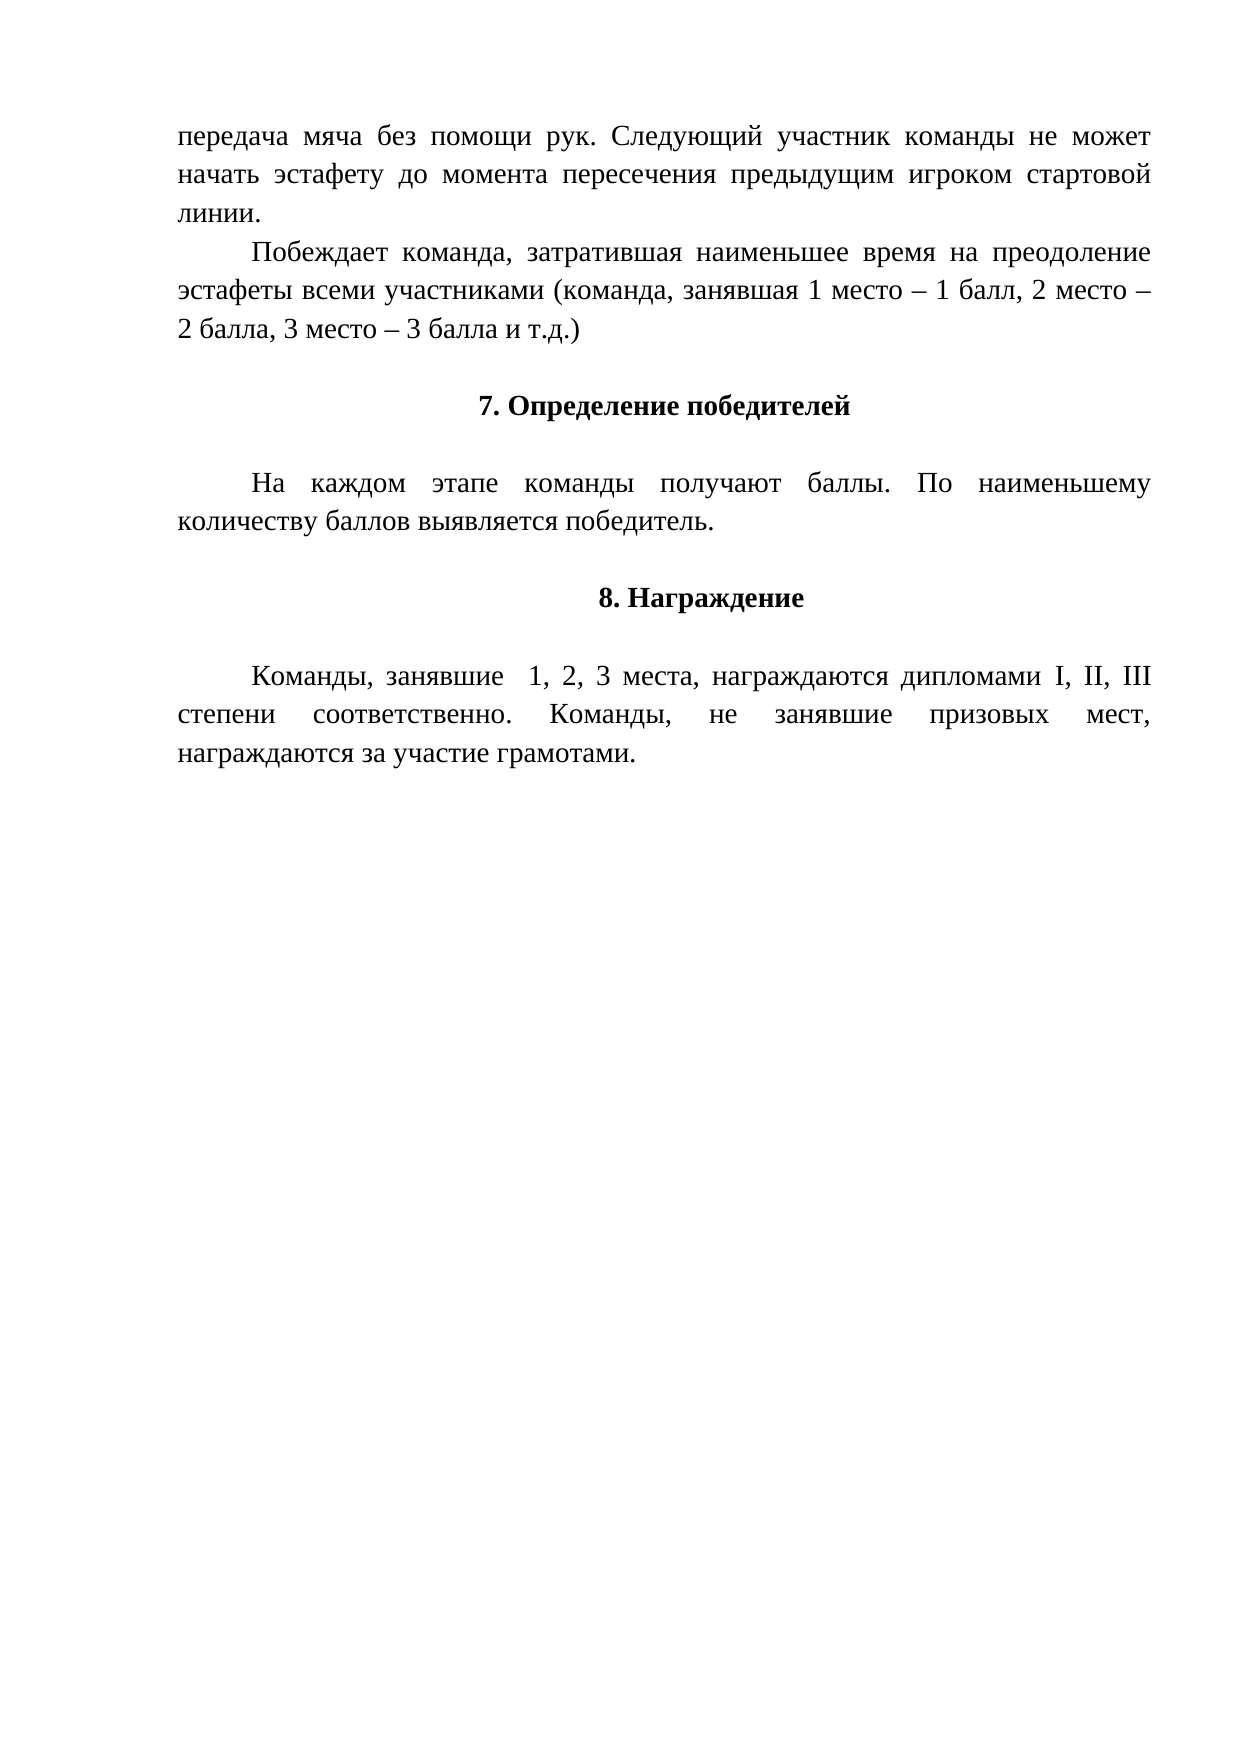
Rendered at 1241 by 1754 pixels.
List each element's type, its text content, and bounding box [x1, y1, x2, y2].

text 8. Награждение [177, 581, 1152, 614]
text На каждом этапе команды получают баллы. По наименьшему количеству баллов выявляется победитель. [177, 465, 1152, 537]
text 7. Определение победителей [177, 388, 1152, 421]
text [177, 118, 1152, 229]
text Команды, занявшие 1, 2, 3 места, награждаются дипломами I, II, III степени соответственно. Команды, не занявшие призовых мест, награждаются за участие грамотами. [177, 658, 1152, 768]
